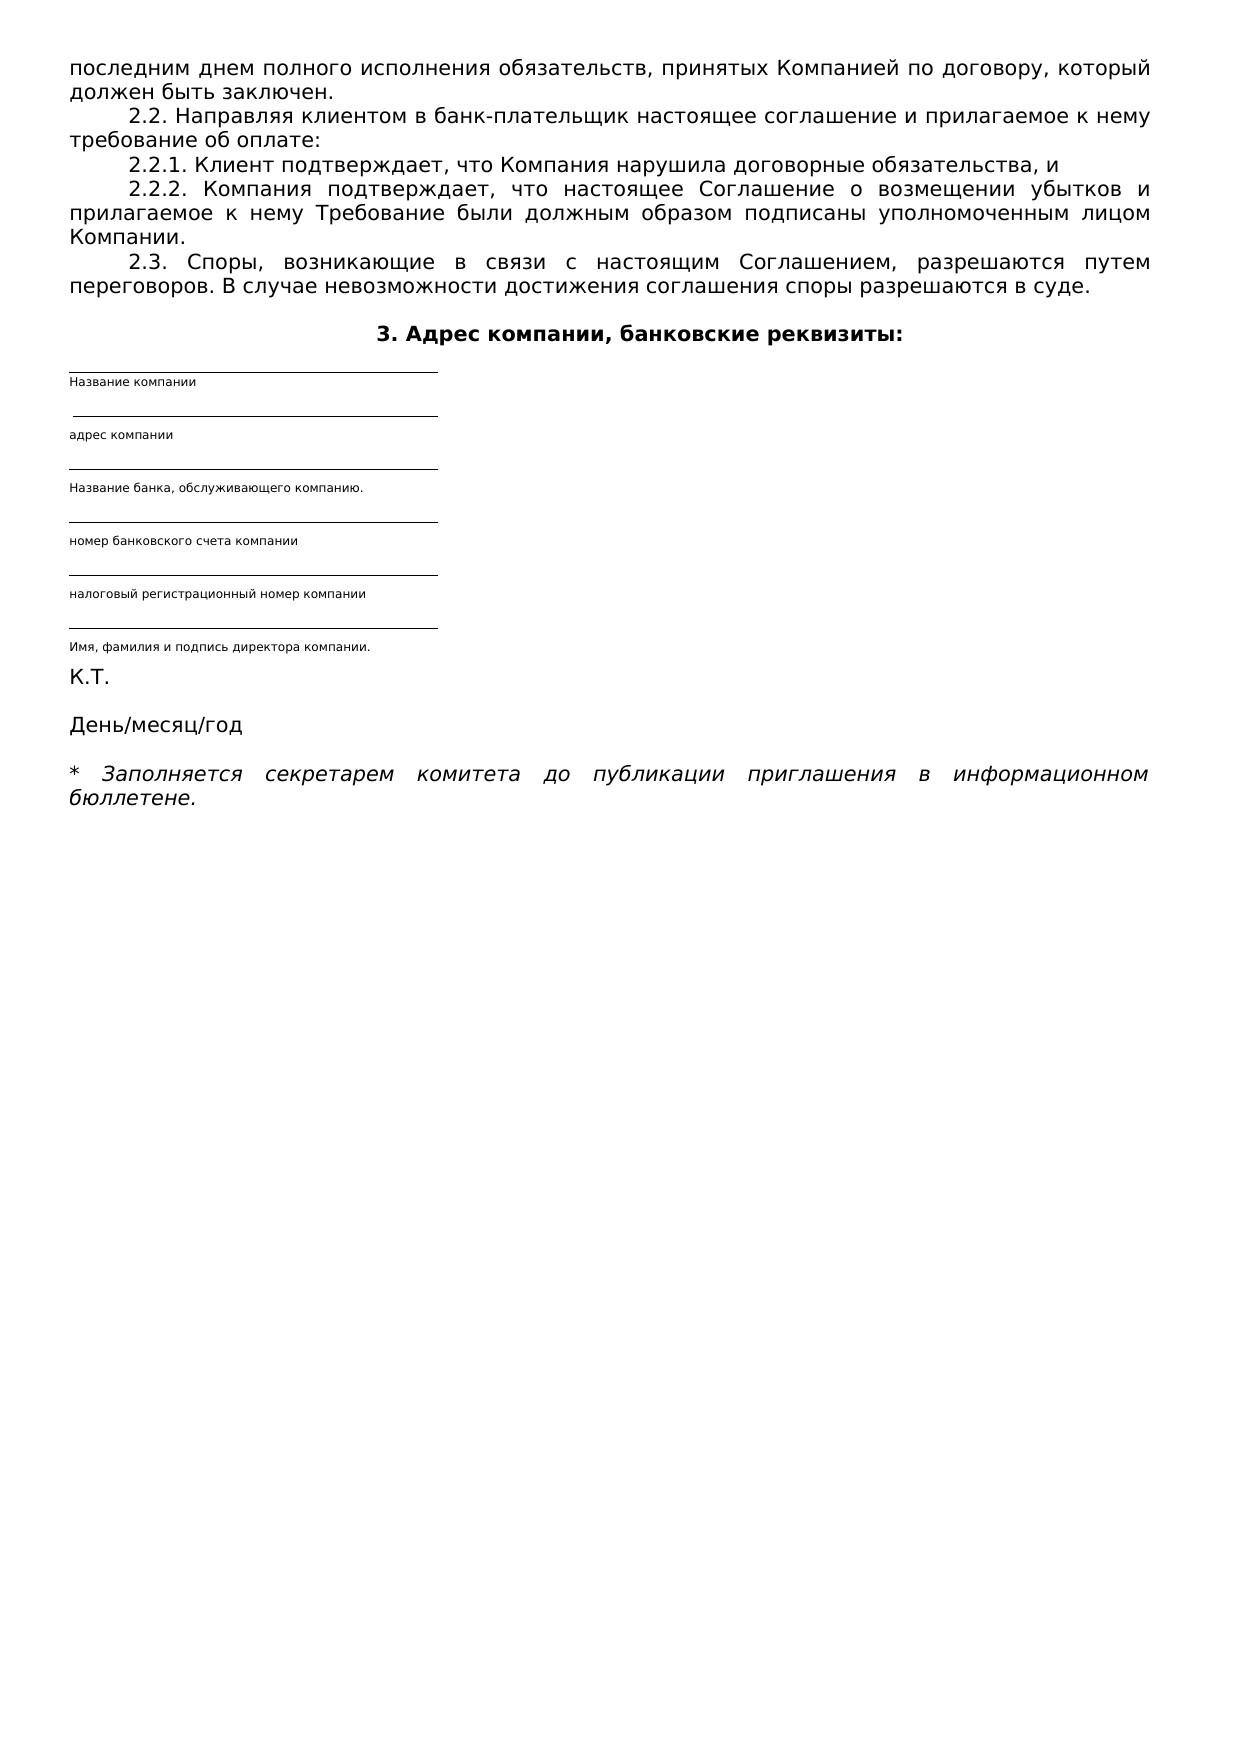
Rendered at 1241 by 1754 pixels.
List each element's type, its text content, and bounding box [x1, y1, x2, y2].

text номер банковского счета компании [69, 534, 1152, 559]
text К.Т. [69, 665, 1152, 689]
text Название компании [69, 376, 1152, 400]
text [69, 56, 1152, 104]
text налоговый регистрационный номер компании [69, 588, 1152, 612]
text 2.3. Споры, возникающие в связи с настоящим Соглашением, разрешаются путем переговоров. В случае невозможности достижения соглашения споры разрешаются в суде. [69, 250, 1152, 298]
text 2.2.1. Клиент подтверждает, что Компания нарушила договорные обязательства, и [69, 153, 1152, 177]
text Название банка, обслуживающего компанию. [69, 482, 1152, 506]
text День/месяц/год [69, 713, 1152, 738]
text * Заполняется секретарем комитета до публикации приглашения в информационном бюллетене. [69, 762, 1152, 811]
text адрес компании [69, 428, 1152, 453]
text Имя, фамилия и подпись директора компании. [69, 641, 1152, 665]
text 3. Адрес компании, банковские реквизиты: [69, 322, 1152, 347]
text 2.2. Направляя клиентом в банк-плательщик настоящее соглашение и прилагаемое к нему требование об оплате: [69, 104, 1152, 153]
text 2.2.2. Компания подтверждает, что настоящее Соглашение о возмещении убытков и прилагаемое к нему Требование были должным образом подписаны уполномоченным лицом Компании. [69, 177, 1152, 250]
